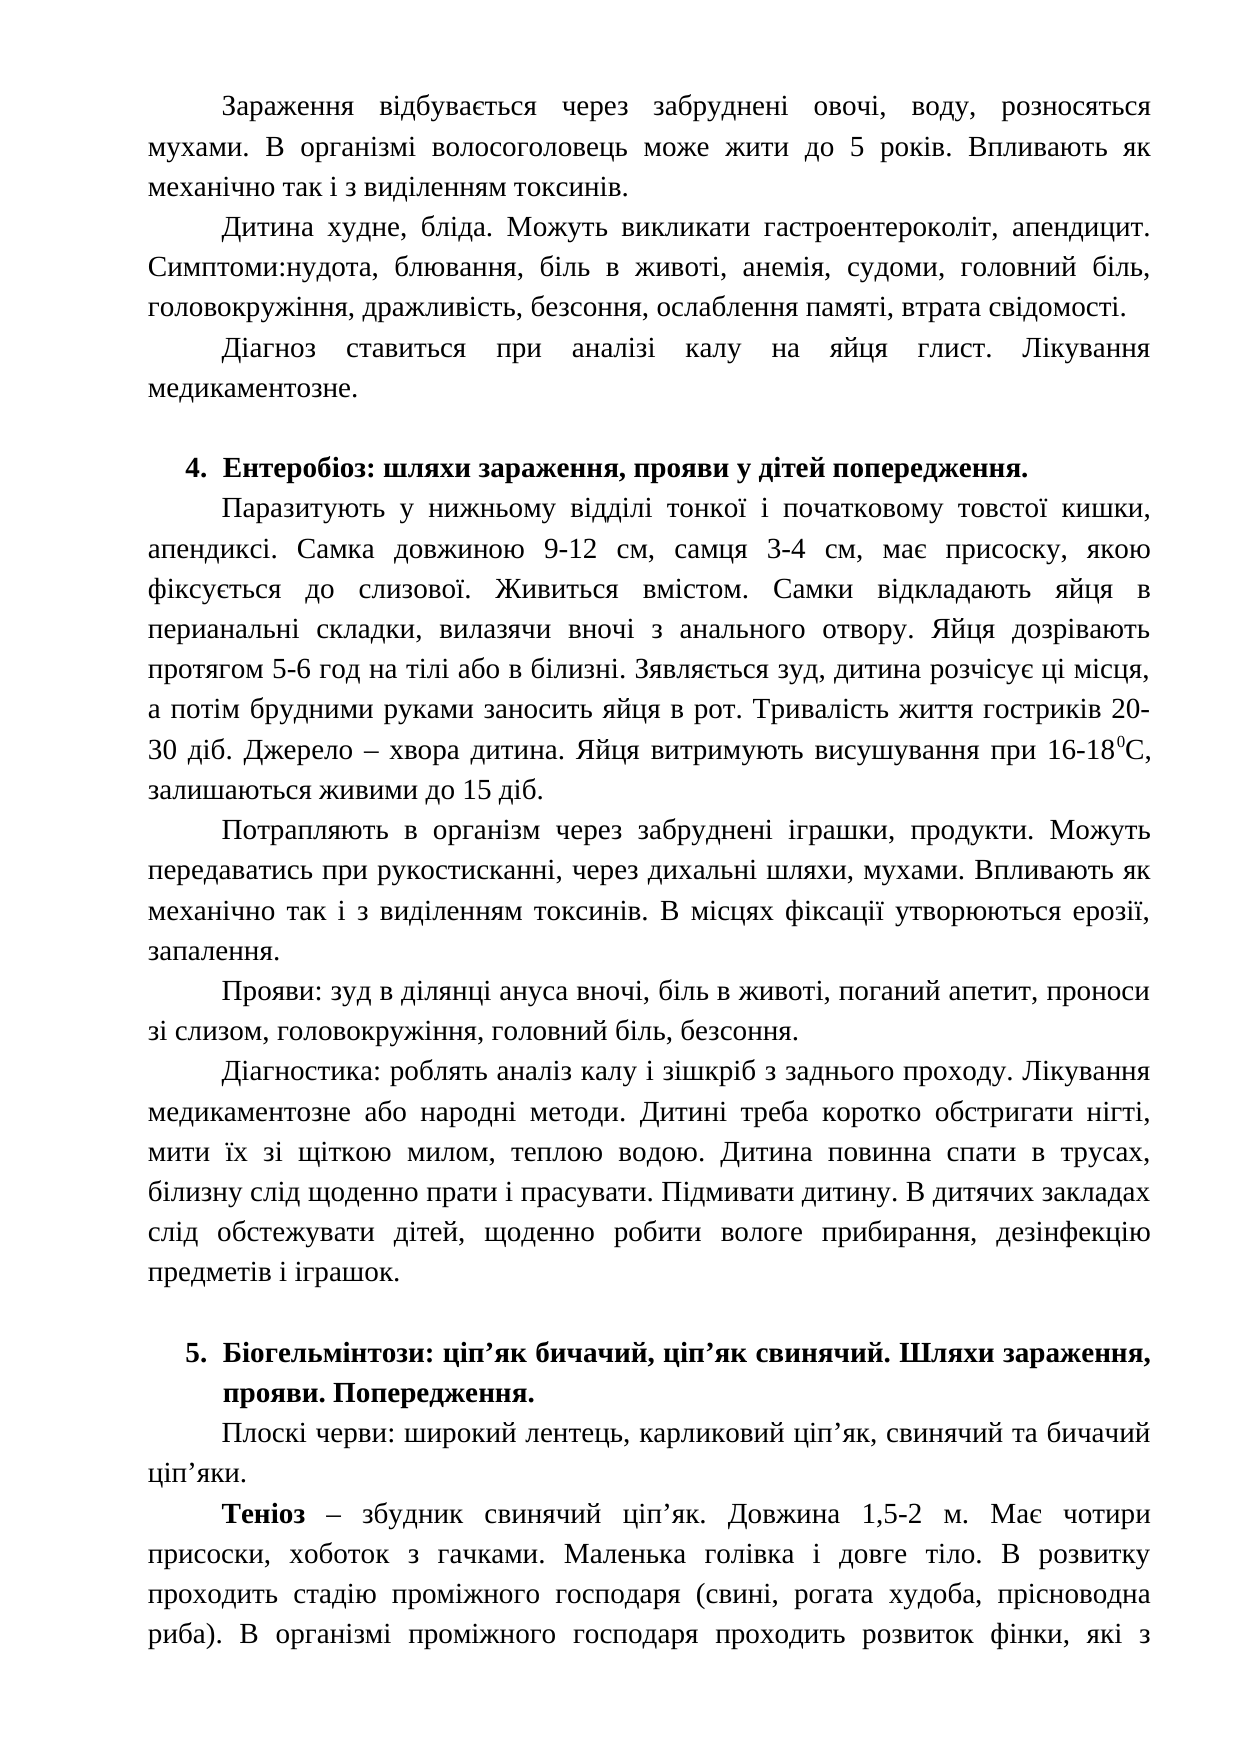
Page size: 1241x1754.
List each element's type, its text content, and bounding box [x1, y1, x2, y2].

text Зараження відбувається через забруднені овочі, воду, розносяться мухами. В організмі волосоголовець може жити до 5 років. Впливають як механічно так і з виділенням токсинів. [148, 88, 1152, 202]
text Паразитують у нижньому відділі тонкої і початковому товстої кишки, апендиксі. Самка довжиною 9-12 см, самця 3-4 см, має присоску, якою фіксується до слизової. Живиться вмістом. Самки відкладають яйця в перианальні складки, вилазячи вночі з анального отвору. Яйця дозрівають протягом 5-6 год на тілі або в білизні. Зявляється зуд, дитина розчісує ці місця, а потім брудними руками заносить яйця в рот. Тривалість життя гостриків 20-30 діб. Джерело – хвора дитина. Яйця витримують висушування при 16-180С, залишаються живими до 15 діб. [148, 491, 1152, 806]
text Діагноз ставиться при аналізі калу на яйця глист. Лікування медикаментозне. [148, 330, 1152, 403]
list Біогельмінтози: ціп’як бичачий, ціп’як свинячий. Шляхи зараження, прояви. Попередження. [185, 1335, 1152, 1409]
list Ентеробіоз: шляхи зараження, прояви у дітей попередження. [185, 450, 1152, 484]
text Прояви: зуд в ділянці ануса вночі, біль в животі, поганий апетит, проноси зі слизом, головокружіння, головний біль, безсоння. [148, 973, 1152, 1047]
text Дитина худне, бліда. Можуть викликати гастроентероколіт, апендицит. Симптоми:нудота, блювання, біль в животі, анемія, судоми, головний біль, головокружіння, дражливість, безсоння, ослаблення памяті, втрата свідомості. [148, 209, 1152, 323]
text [148, 1496, 1152, 1650]
text Плоскі черви: широкий лентець, карликовий ціп’як, свинячий та бичачий ціп’яки. [148, 1415, 1152, 1489]
text Потрапляють в організм через забруднені іграшки, продукти. Можуть передаватись при рукостисканні, через дихальні шляхи, мухами. Впливають як механічно так і з виділенням токсинів. В місцях фіксації утворюються ерозії, запалення. [148, 812, 1152, 966]
text Діагностика: роблять аналіз калу і зішкріб з заднього проходу. Лікування медикаментозне або народні методи. Дитині треба коротко обстригати нігті, мити їх зі щіткою милом, теплою водою. Дитина повинна спати в трусах, білизну слід щоденно прати і прасувати. Підмивати дитину. В дитячих закладах слід обстежувати дітей, щоденно робити вологе прибирання, дезінфекцію предметів і іграшок. [148, 1053, 1152, 1288]
